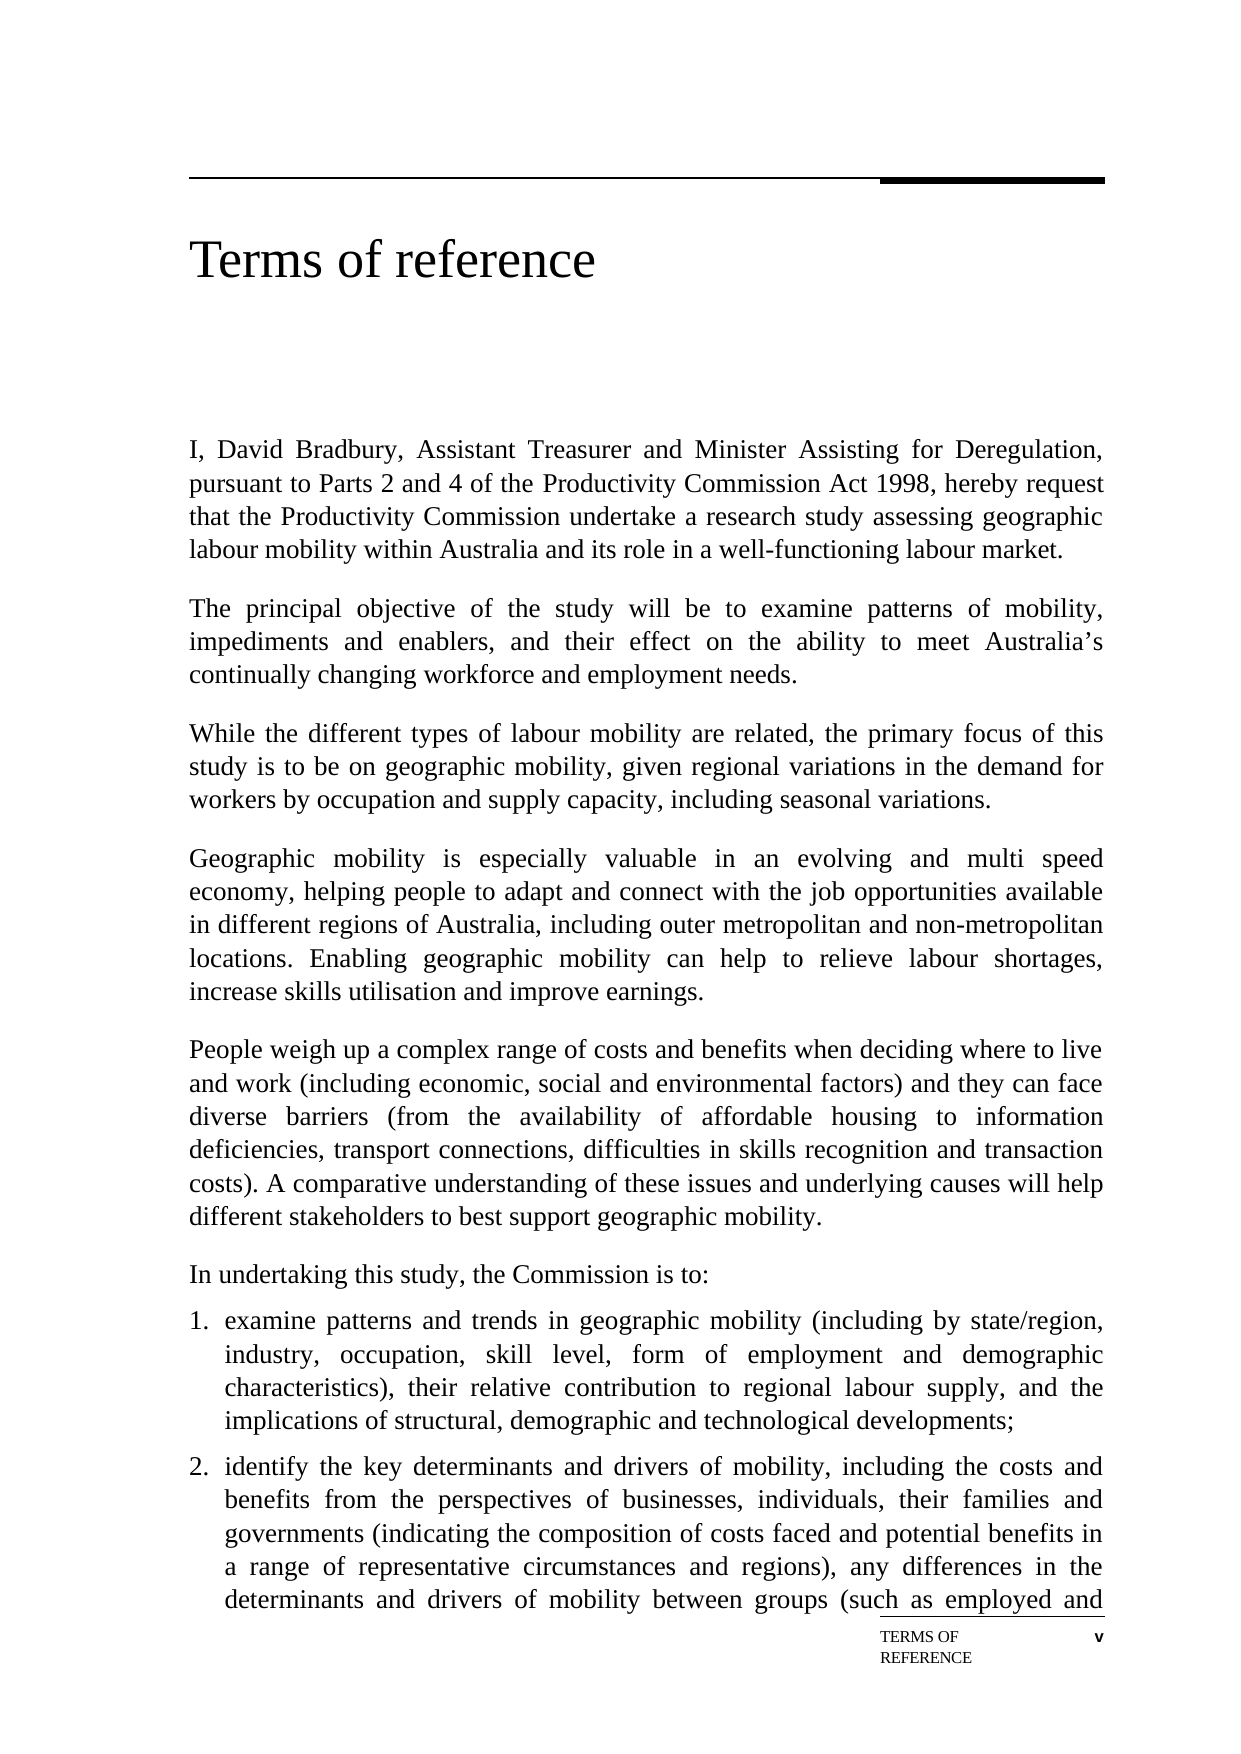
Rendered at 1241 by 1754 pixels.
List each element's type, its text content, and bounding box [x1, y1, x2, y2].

text The principal objective of the study will be to examine patterns of mobility, impediments and enablers, and their effect on the ability to meet Australia’s continually changing workforce and employment needs. [189, 590, 1104, 690]
text While the different types of labour mobility are related, the primary focus of this study is to be on geographic mobility, given regional variations in the demand for workers by occupation and supply capacity, including seasonal variations. [189, 715, 1104, 815]
text People weigh up a complex range of costs and benefits when deciding where to live and work (including economic, social and environmental factors) and they can face diverse barriers (from the availability of affordable housing to information deficiencies, transport connections, difficulties in skills recognition and transaction costs). A comparative understanding of these issues and underlying causes will help different stakeholders to best support geographic mobility. [189, 1031, 1104, 1231]
text In undertaking this study, the Commission is to: [189, 1256, 1104, 1290]
subtitle Terms of reference [189, 227, 1104, 290]
list examine patterns and trends in geographic mobility (including by state/region, industry, occupation, skill level, form of employment and demographic characteristics), their relative contribution to regional labour supply, and the implications of structural, demographic and technological developments; [189, 1302, 1104, 1436]
text Geographic mobility is especially valuable in an evolving and multi speed economy, helping people to adapt and connect with the job opportunities available in different regions of Australia, including outer metropolitan and non-metropolitan locations. Enabling geographic mobility can help to relieve labour shortages, increase skills utilisation and improve earnings. [189, 840, 1104, 1006]
text I, David Bradbury, Assistant Treasurer and Minister Assisting for Deregulation, pursuant to Parts 2 and 4 of the Productivity Commission Act 1998, hereby request that the Productivity Commission undertake a research study assessing geographic labour mobility within Australia and its role in a well-functioning labour market. [189, 431, 1104, 565]
